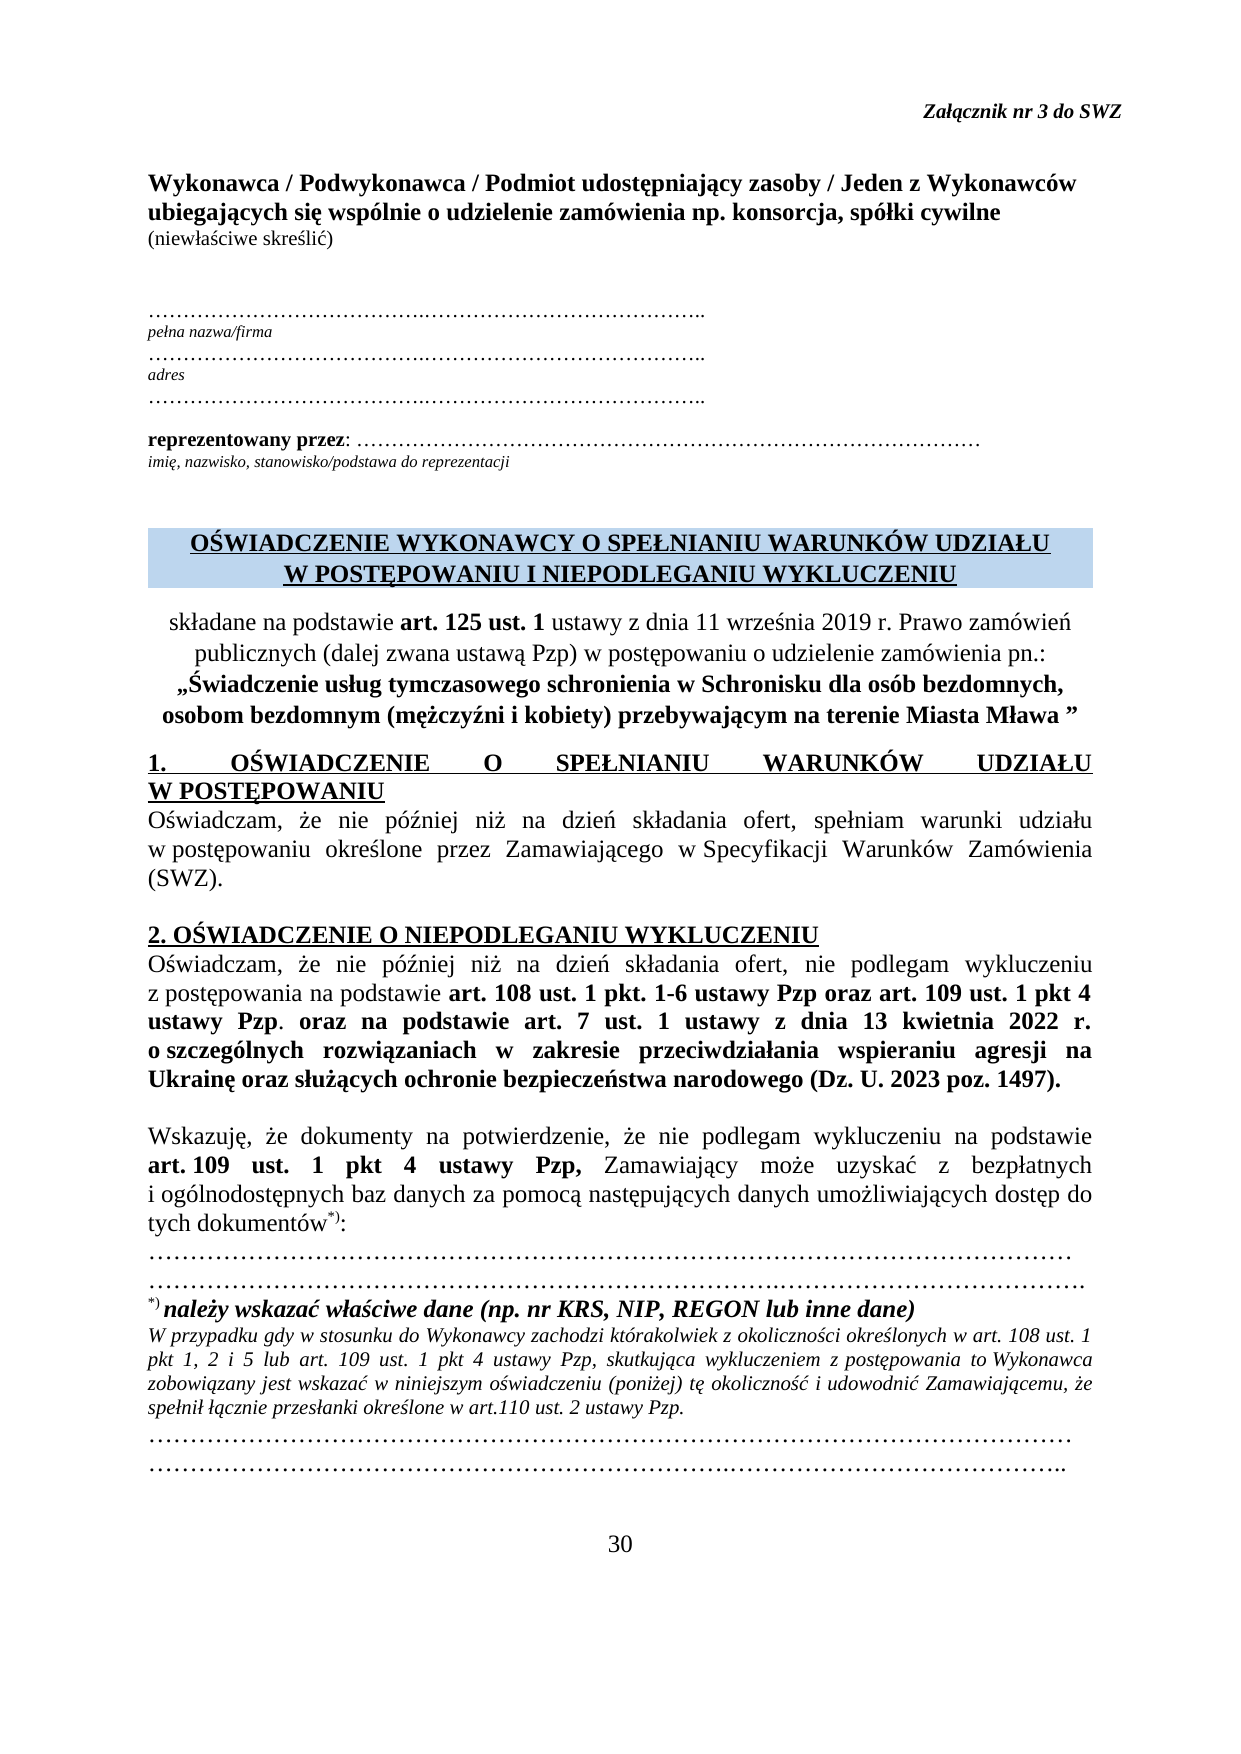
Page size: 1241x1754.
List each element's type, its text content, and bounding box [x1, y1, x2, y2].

text ………………………………….………………………………….. [148, 341, 1093, 365]
text 2. OŚWIADCZENIE O NIEPODLEGANIU WYKLUCZENIU [148, 920, 1093, 949]
text ……………………………………………………………………………………………………………………………………………………………….………………………………….. [148, 1419, 1093, 1476]
text adres [148, 365, 1093, 384]
text 1. OŚWIADCZENIE O SPEŁNIANIU WARUNKÓW UDZIAŁU W POSTĘPOWANIU [148, 748, 1093, 773]
text 1. OŚWIADCZENIE O SPEŁNIANIU WARUNKÓW UDZIAŁU W POSTĘPOWANIU [148, 774, 1093, 805]
text …………………………………………………………………………………………………………………………………………………………………….………………………………. [148, 1236, 1093, 1294]
text składane na podstawie art. 125 ust. 1 ustawy z dnia 11 września 2019 r. Prawo zamówień publicznych (dalej zwana ustawą Pzp) w postępowaniu o udzielenie zamówienia pn.: „Świadczenie usług tymczasowego schronienia w Schronisku dla osób bezdomnych, osobom bezdomnym (mężczyźni i kobiety) przebywającym na terenie Miasta Mława ” [148, 607, 1093, 729]
text ………………………………….………………………………….. [148, 298, 1093, 322]
text W przypadku gdy w stosunku do Wykonawcy zachodzi którakolwiek z okoliczności określonych w art. 108 ust. 1 pkt 1, 2 i 5 lub art. 109 ust. 1 pkt 4 ustawy Pzp, skutkująca wykluczeniem z postępowania to Wykonawca zobowiązany jest wskazać w niniejszym oświadczeniu (poniżej) tę okoliczność i udowodnić Zamawiającemu, że spełnił łącznie przesłanki określone w art.110 ust. 2 ustawy Pzp. [148, 1323, 1093, 1419]
text OŚWIADCZENIE WYKONAWCY O SPEŁNIANIU WARUNKÓW UDZIAŁU W POSTĘPOWANIU I NIEPODLEGANIU WYKLUCZENIU [148, 528, 1093, 588]
text pełna nazwa/firma [148, 322, 1093, 341]
text ………………………………….………………………………….. [148, 384, 1093, 408]
text Oświadczam, że nie później niż na dzień składania ofert, nie podlegam wykluczeniu z postępowania na podstawie art. 108 ust. 1 pkt. 1-6 ustawy Pzp oraz art. 109 ust. 1 pkt 4 ustawy Pzp. oraz na podstawie art. 7 ust. 1 ustawy z dnia 13 kwietnia 2022 r. o szczególnych rozwiązaniach w zakresie przeciwdziałania wspieraniu agresji na Ukrainę oraz służących ochronie bezpieczeństwa narodowego (Dz. U. 2023 poz. 1497). [148, 949, 1093, 1093]
text imię, nazwisko, stanowisko/podstawa do reprezentacji [148, 451, 1093, 471]
text Wskazuję, że dokumenty na potwierdzenie, że nie podlegam wykluczeniu na podstawie art. 109 ust. 1 pkt 4 ustawy Pzp, Zamawiający może uzyskać z bezpłatnych i ogólnodostępnych baz danych za pomocą następujących danych umożliwiających dostęp do tych dokumentów*): [148, 1121, 1093, 1236]
text *) należy wskazać właściwe dane (np. nr KRS, NIP, REGON lub inne dane) [148, 1294, 1093, 1323]
text reprezentowany przez: ……………………………………………………………………………… [148, 427, 1093, 451]
text Oświadczam, że nie później niż na dzień składania ofert, spełniam warunki udziału w postępowaniu określone przez Zamawiającego w Specyfikacji Warunków Zamówienia (SWZ). [148, 805, 1093, 891]
text Wykonawca / Podwykonawca / Podmiot udostępniający zasoby / Jeden z Wykonawców ubiegających się wspólnie o udzielenie zamówienia np. konsorcja, spółki cywilne (niewłaściwe skreślić) [148, 168, 1093, 249]
text Załącznik nr 3 do SWZ [148, 99, 1122, 123]
